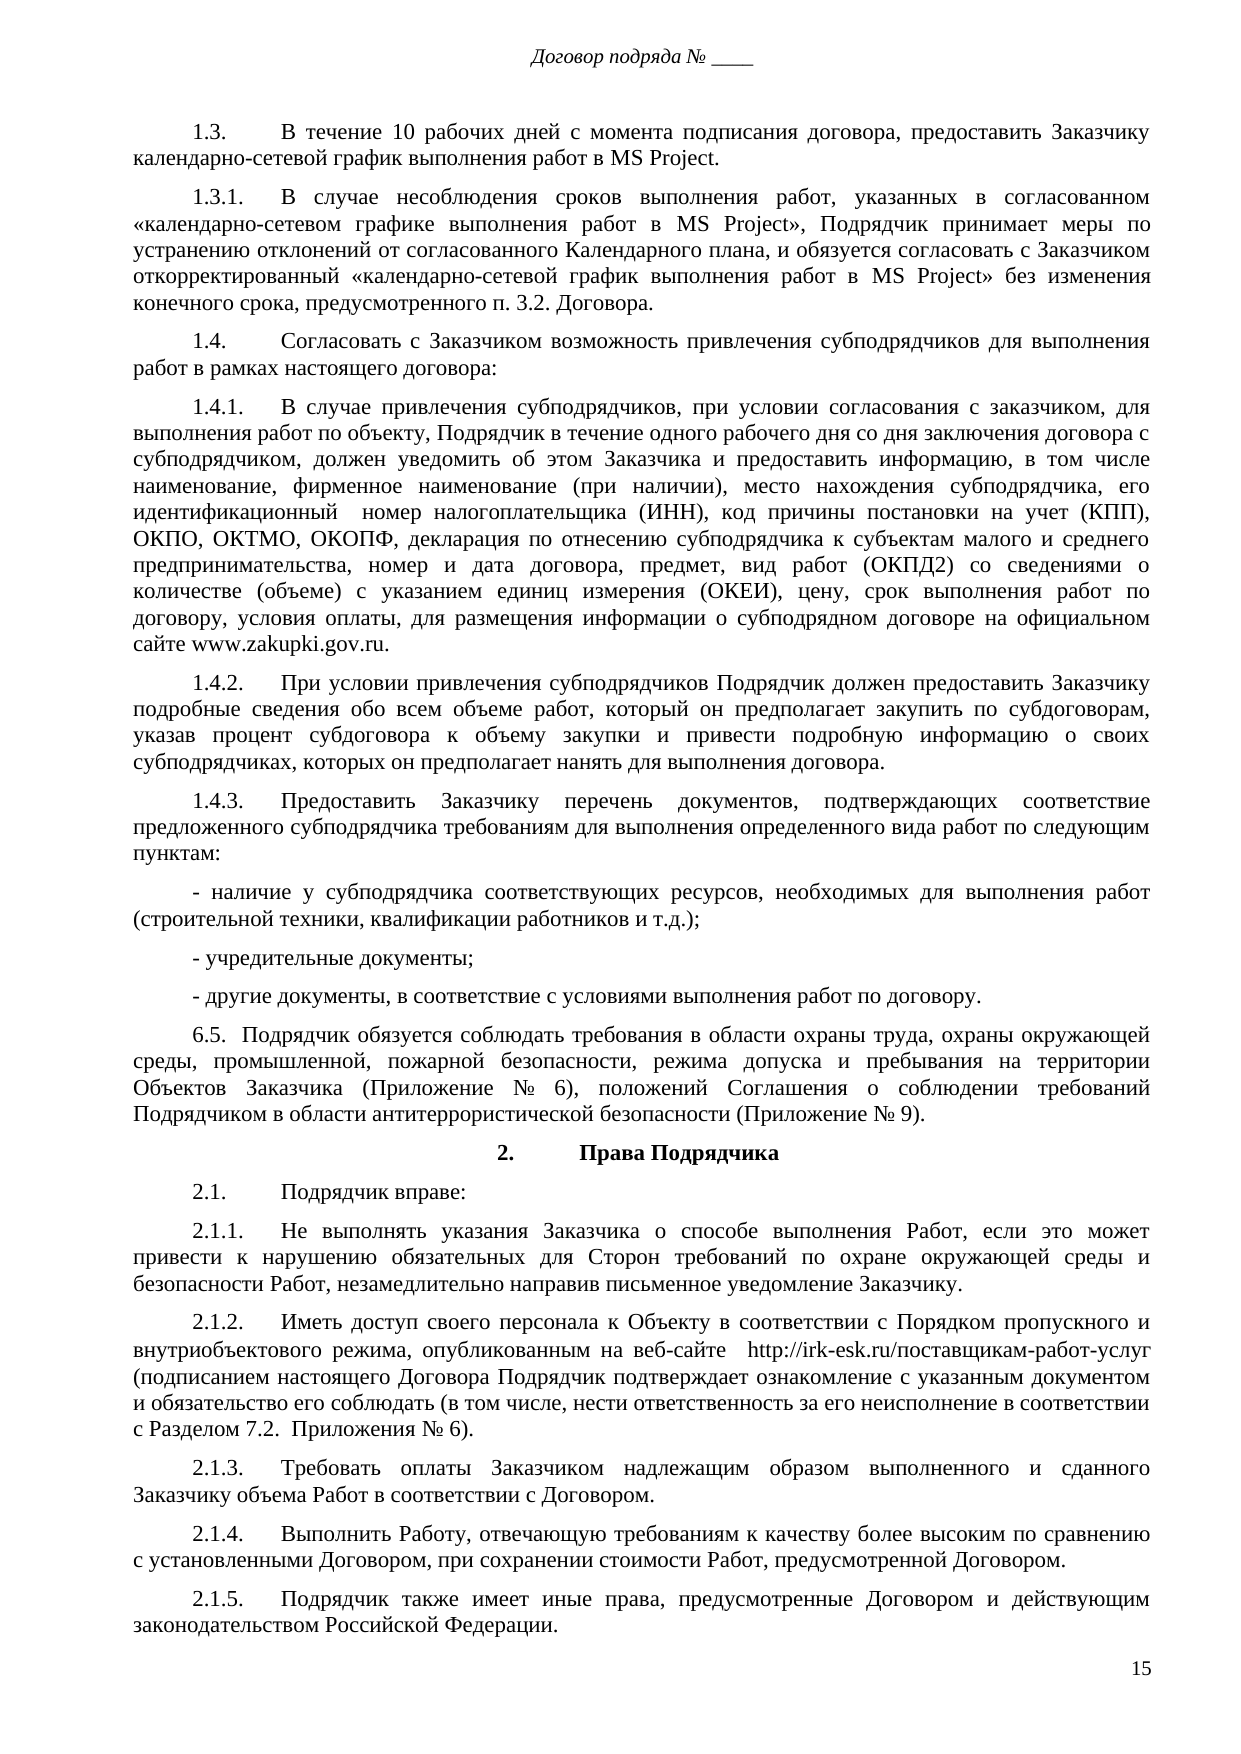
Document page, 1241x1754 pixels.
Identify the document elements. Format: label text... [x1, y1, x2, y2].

text Подрядчик вправе: [133, 1178, 1152, 1204]
text Права Подрядчика [133, 1139, 1152, 1166]
text Требовать оплаты Заказчиком надлежащим образом выполненного и сданного Заказчику объема Работ в соответствии с Договором. [133, 1454, 1152, 1507]
text При условии привлечения субподрядчиков Подрядчик должен предоставить Заказчику подробные сведения обо всем объеме работ, который он предполагает закупить по субдоговорам, указав процент субдоговора к объему закупки и привести подробную информацию о своих субподрядчиках, которых он предполагает нанять для выполнения договора. [133, 669, 1152, 774]
text Согласовать с Заказчиком возможность привлечения субподрядчиков для выполнения работ в рамках настоящего договора: [133, 328, 1152, 380]
text В случае привлечения субподрядчиков, при условии согласования с заказчиком, для выполнения работ по объекту, Подрядчик в течение одного рабочего дня со дня заключения договора с субподрядчиком, должен уведомить об этом Заказчика и предоставить информацию, в том числе наименование, фирменное наименование (при наличии), место нахождения субподрядчика, его идентификационный номер налогоплательщика (ИНН), код причины постановки на учет (КПП), ОКПО, ОКТМО, ОКОПФ, декларация по отнесению субподрядчика к субъектам малого и среднего предпринимательства, номер и дата договора, предмет, вид работ (ОКПД2) со сведениями о количестве (объеме) с указанием единиц измерения (ОКЕИ), цену, срок выполнения работ по договору, условия оплаты, для размещения информации о субподрядном договоре на официальном сайте www.zakupki.gov.ru. [133, 393, 1152, 656]
text Не выполнять указания Заказчика о способе выполнения Работ, если это может привести к нарушению обязательных для Сторон требований по охране окружающей среды и безопасности Работ, незамедлительно направив письменное уведомление Заказчику. [133, 1217, 1152, 1296]
text Иметь доступ своего персонала к Объекту в соответствии с Порядком пропускного и внутриобъектового режима, опубликованным на веб-сайте http://irk-esk.ru/поставщикам-работ-услуг (подписанием настоящего Договора Подрядчик подтверждает ознакомление с указанным документом и обязательство его соблюдать (в том числе, нести ответственность за его неисполнение в соответствии с Разделом 7.2. Приложения № 6). [133, 1308, 1152, 1442]
text В течение 10 рабочих дней с момента подписания договора, предоставить Заказчику календарно-сетевой график выполнения работ в MS Project. [133, 118, 1152, 171]
text Подрядчик также имеет иные права, предусмотренные Договором и действующим законодательством Российской Федерации. [133, 1585, 1152, 1637]
list - наличие у субподрядчика соответствующих ресурсов, необходимых для выполнения работ (строительной техники, квалификации работников и т.д.); [133, 878, 1152, 931]
list - другие документы, в соответствие с условиями выполнения работ по договору. [133, 982, 1152, 1009]
text В случае несоблюдения сроков выполнения работ, указанных в согласованном «календарно-сетевом графике выполнения работ в MS Project», Подрядчик принимает меры по устранению отклонений от согласованного Календарного плана, и обязуется согласовать с Заказчиком откорректированный «календарно-сетевой график выполнения работ в MS Project» без изменения конечного срока, предусмотренного п. 3.2. Договора. [133, 183, 1152, 315]
list - учредительные документы; [133, 943, 1152, 970]
text Выполнить Работу, отвечающую требованиям к качеству более высоким по сравнению с установленными Договором, при сохранении стоимости Работ, предусмотренной Договором. [133, 1519, 1152, 1572]
text Предоставить Заказчику перечень документов, подтверждающих соответствие предложенного субподрядчика требованиям для выполнения определенного вида работ по следующим пунктам: [133, 787, 1152, 866]
list 6.5. Подрядчик обязуется соблюдать требования в области охраны труда, охраны окружающей среды, промышленной, пожарной безопасности, режима допуска и пребывания на территории Объектов Заказчика (Приложение № 6), положений Соглашения о соблюдении требований Подрядчиком в области антитеррористической безопасности (Приложение № 9). [133, 1021, 1152, 1127]
